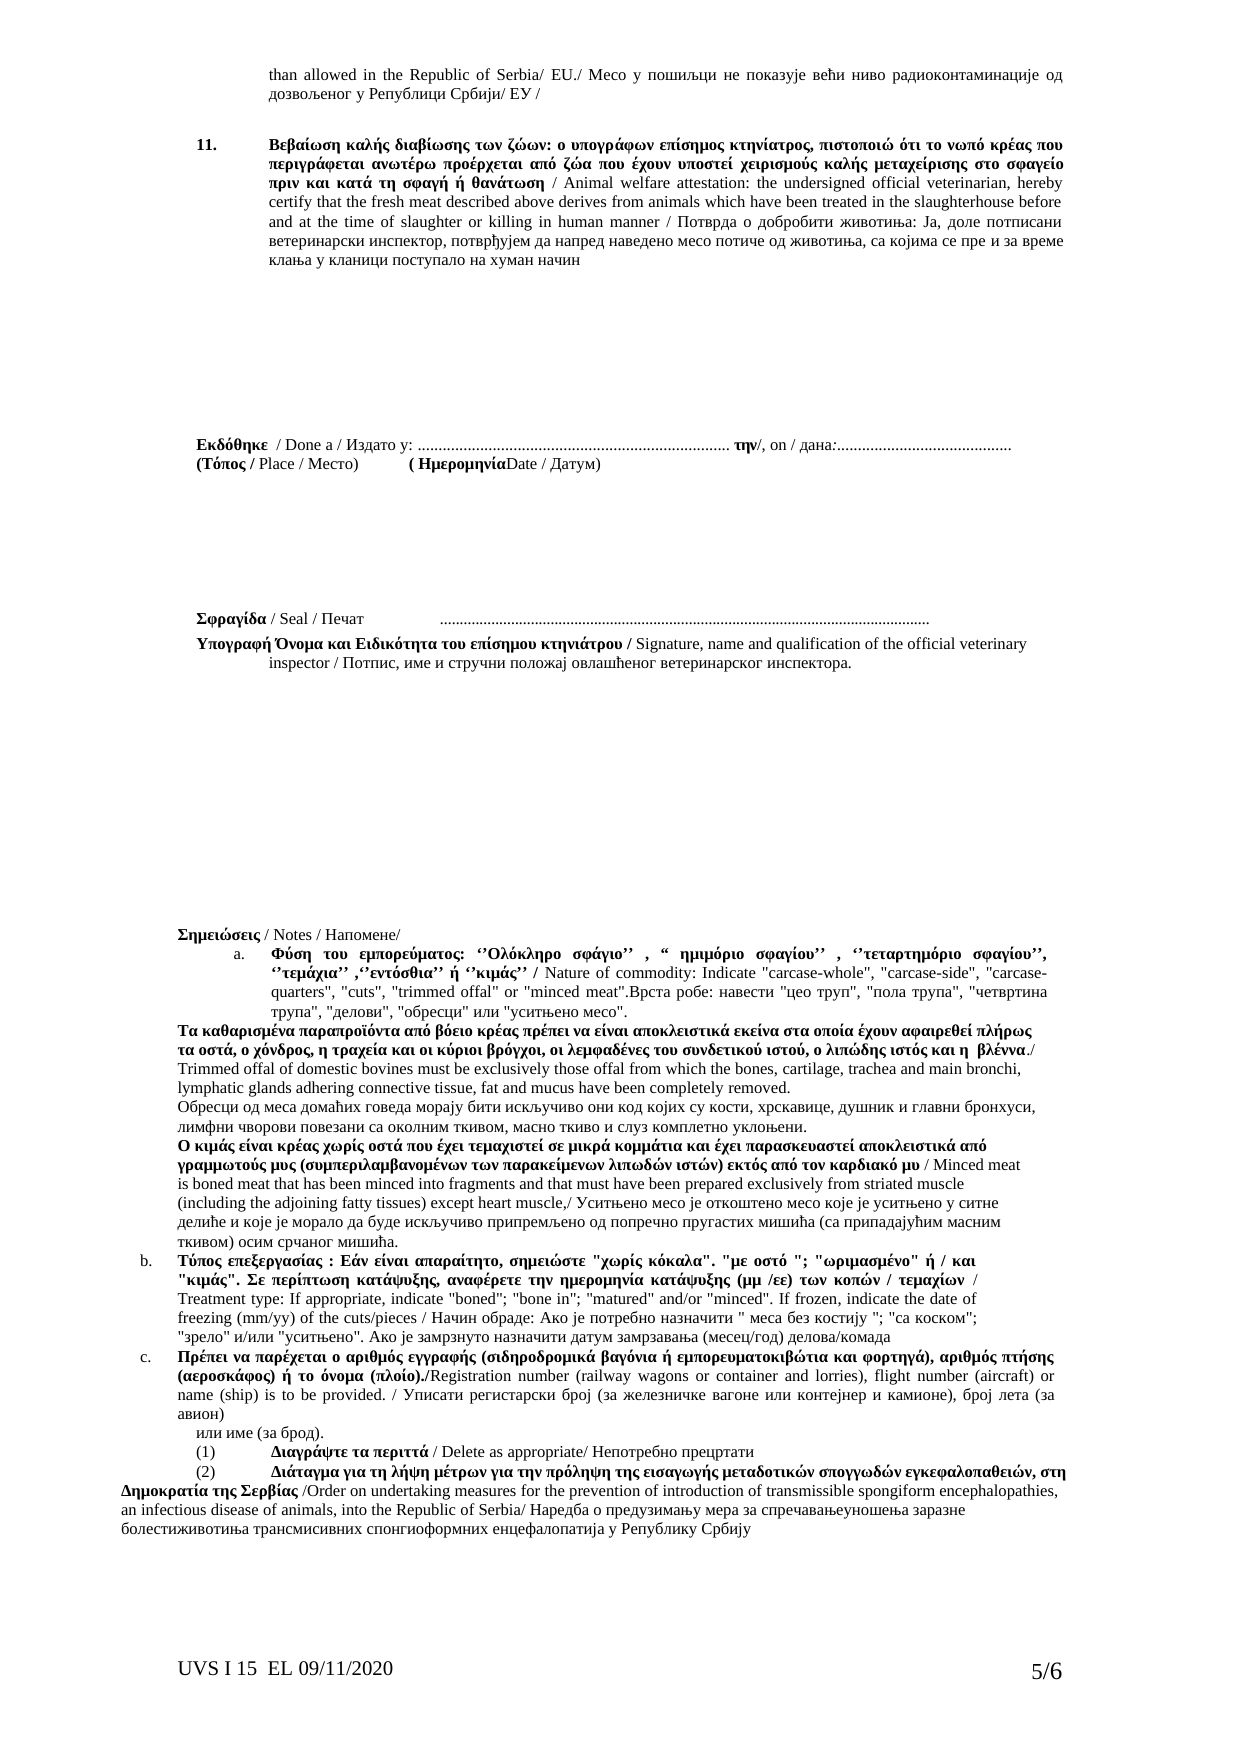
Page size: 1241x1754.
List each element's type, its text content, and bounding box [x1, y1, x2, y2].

text Τα καθαρισμένα παραπροϊόντα από βόειο κρέας πρέπει να είναι αποκλειστικά εκείνα στα οποία έχουν αφαιρεθεί πλήρως τα οστά, ο χόνδρος, η τραχεία και οι κύριοι βρόγχοι, οι λεμφαδένες του συνδετικού ιστού, ο λιπώδης ιστός και η βλέννα./ Trimmed offal of domestic bovines must be exclusively those offal from which the bones, cartilage, trachea and main bronchi, lymphatic glands adhering connective tissue, fat and mucus have been completely removed. [177, 1021, 1053, 1097]
list Τύπος επεξεργασίας : Εάν είναι απαραίτητο, σημειώστε "χωρίς κόκαλα". "με οστό "; "ωριμασμένο" ή / και "κιμάς". Σε περίπτωση κατάψυξης, αναφέρετε την ημερομηνία κατάψυξης (μμ /εε) των κοπών / τεμαχίων / Treatment type: If appropriate, indicate "boned"; "bone in"; "matured" and/or "minced". If frozen, indicate the date of freezing (mm/yy) of the cuts/pieces / Начин обраде: Ако је потребно назначити " меса без костију "; "са коском"; "зрело" и/или "уситњено". Ако је замрзнуто назначити датум замрзавања (месец/год) делова/комада [140, 1251, 977, 1346]
text (2) Διάταγμα για τη λήψη μέτρων για την πρόληψη της εισαγωγής μεταδοτικών σπογγωδών εγκεφαλοπαθειών, στη Δημοκρατία της Σερβίας /Order on undertaking measures for the prevention of introduction of transmissible spongiform encephalopathies, an infectious disease of animals, into the Republic of Serbia/ Наредба о предузимању мера за спречавањеуношења заразне болестиживотиња трансмисивних спонгиоформних енцефалопатија у Републику Србију [121, 1461, 1076, 1538]
text или име (за брод). [121, 1423, 1076, 1442]
text Σημειώσεις / Notes / Напомене/ [177, 925, 1076, 944]
text Εκδόθηκε / Done a / Издато у: ........................................................................... την/, on / дана:.......................................... [196, 431, 1076, 455]
text Ο κιμάς είναι κρέας χωρίς οστά που έχει τεμαχιστεί σε μικρά κομμάτια και έχει παρασκευαστεί αποκλειστικά από γραμμωτούς μυς (συμπεριλαμβανομένων των παρακείμενων λιπωδών ιστών) εκτός από τον καρδιακό μυ / Minced meat is boned meat that has been minced into fragments and that must have been prepared exclusively from striated muscle (including the adjoining fatty tissues) except heart muscle,/ Уситњено месо је откоштено месо које је уситњено у ситне делиће и које је морало да буде искључиво припремљено од попречно пругастих мишића (са припадајућим масним ткивом) осим срчаног мишића. [177, 1136, 1028, 1251]
text Σφραγίδα / Seal / Печат ............................................................................................................................ [196, 608, 1076, 628]
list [195, 64, 1063, 103]
list Βεβαίωση καλής διαβίωσης των ζώων: ο υπογράφων επίσημος κτηνίατρος, πιστοποιώ ότι το νωπό κρέας που περιγράφεται ανωτέρω προέρχεται από ζώα που έχουν υποστεί χειρισμούς καλής μεταχείρισης στο σφαγείο πριν και κατά τη σφαγή ή θανάτωση / Animal welfare attestation: the undersigned official veterinarian, hereby certify that the fresh meat described above derives from animals which have been treated in the slaughterhouse before and at the time of slaughter or killing in human manner / Потврда о добробити животиња: Ја, доле потписани ветеринарски инспектор, потврђујем да напред наведено месо потиче од животиња, са којима се пре и за време клања у кланици поступало на хуман начин [196, 135, 1063, 269]
list Πρέπει να παρέχεται ο αριθμός εγγραφής (σιδηροδρομικά βαγόνια ή εμπορευματοκιβώτια και φορτηγά), αριθμός πτήσης (αεροσκάφος) ή το όνομα (πλοίο)./Registration number (railway wagons or container and lorries), flight number (aircraft) or name (ship) is to be provided. / Уписати регистарски број (за железничке вагоне или контејнер и камионе), број лета (за авион) [140, 1346, 1055, 1423]
text (1) Διαγράψτε τα περιττά / Delete as appropriate/ Непотребно прецртати [121, 1442, 1076, 1461]
list Φύση του εμπορεύματος: ‘’Ολόκληρο σφάγιο’’ , “ ημιμόριο σφαγίου’’ , ‘’τεταρτημόριο σφαγίου’’, ‘’τεμάχια’’ ,‘’εντόσθια’’ ή ‘’κιμάς’’ / Nature of commodity: Indicate "carcase-whole", "carcase-side", "carcase-quarters", "cuts", "trimmed offal" or "minced meat".Врста робе: навести "цео труп", "пола трупа", "четвртина трупа", "делови", "обресци" или "уситњено месо". [233, 944, 1048, 1021]
text Υπογραφή Όνομα και Ειδικότητα του επίσημου κτηνιάτρου / Signature, name and qualification of the official veterinary inspector / Потпис, име и стручни положај овлашћеног ветеринарског инспектора. [196, 634, 1076, 672]
text Обресци од меса домаћих говеда морају бити искључиво они код којих су кости, хрскавице, душник и главни бронхуси, лимфни чворови повезани са околним ткивом, масно ткиво и слуз комплетно уклоњени. [177, 1097, 1053, 1136]
text (Τόπος / Place / Место) ( ΗμερομηνίαDate / Датум) [196, 455, 1076, 474]
